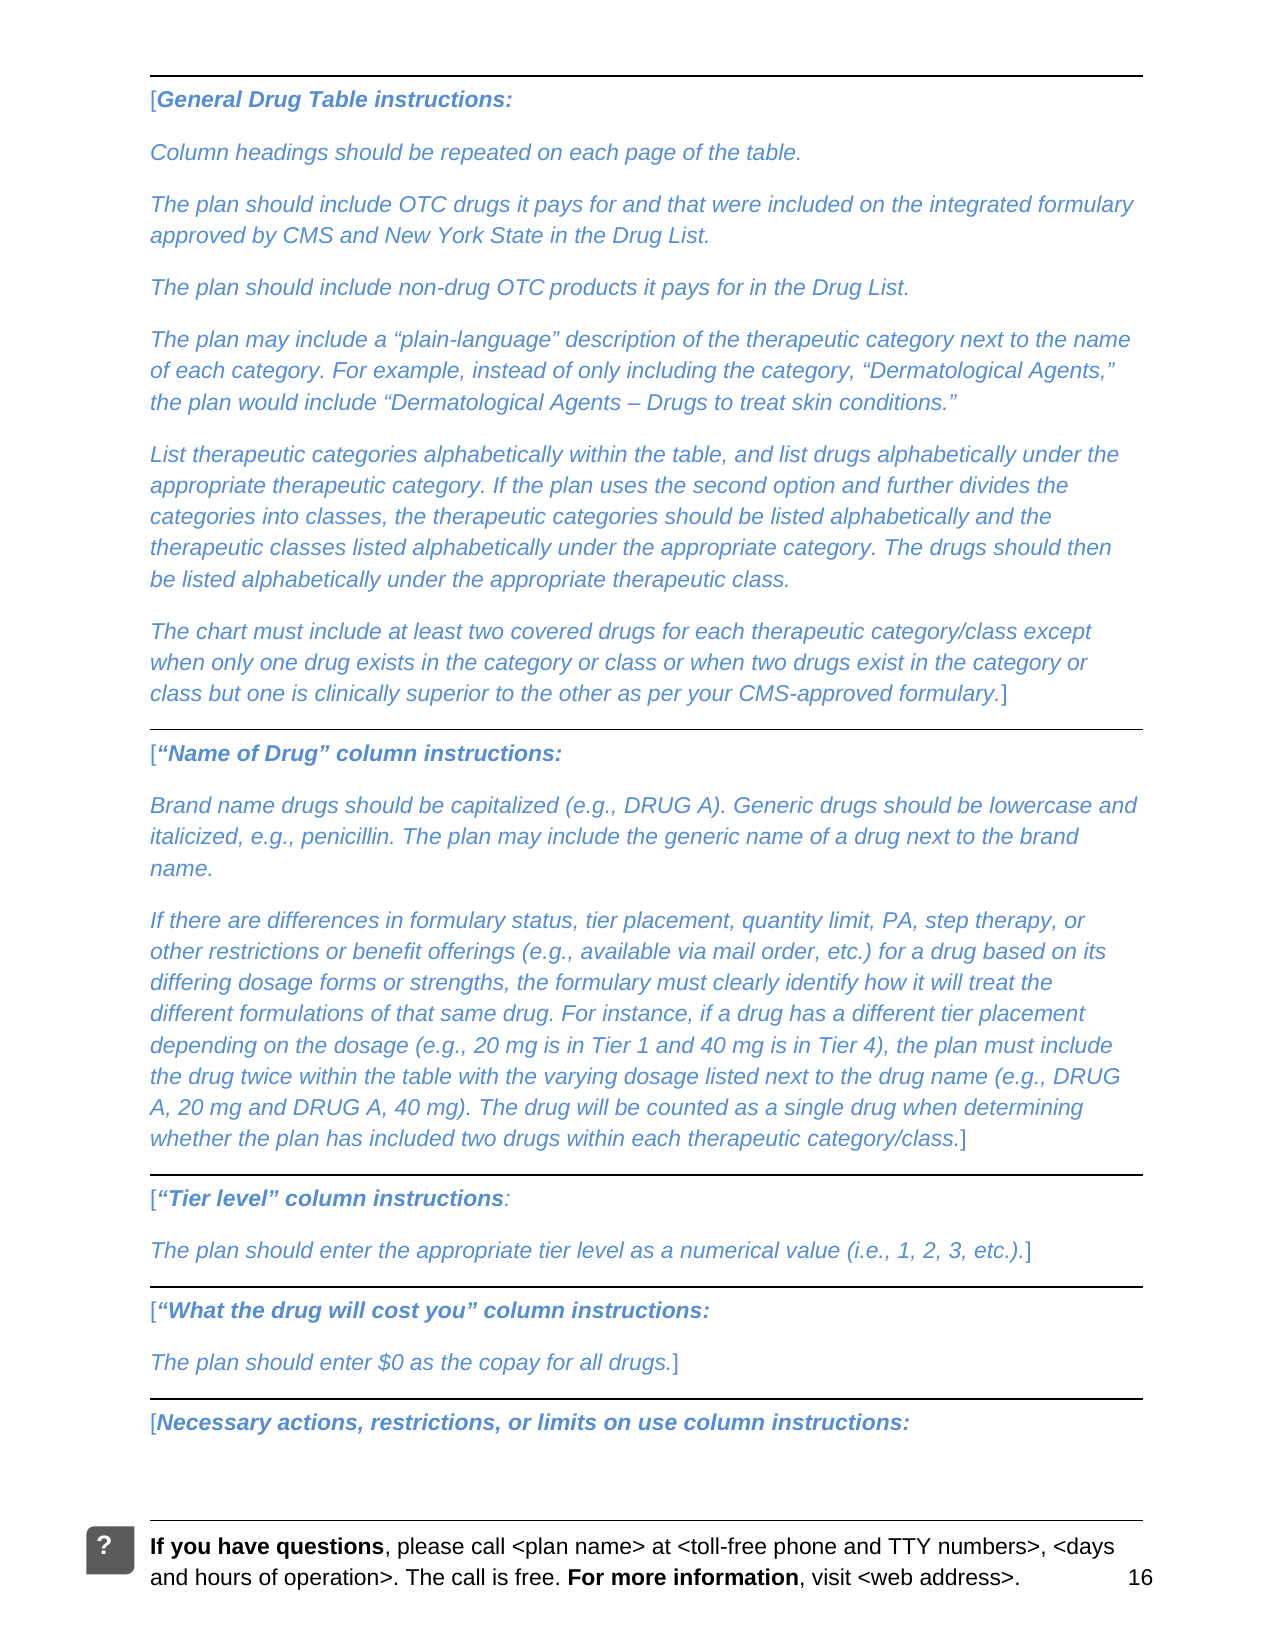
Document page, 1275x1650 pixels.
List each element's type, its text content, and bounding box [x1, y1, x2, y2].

text Column headings should be repeated on each page of the table. [150, 135, 1143, 166]
text [“Name of Drug” column instructions: [150, 730, 1143, 768]
text The plan should enter $0 as the copay for all drugs.] [150, 1346, 1143, 1377]
text The plan may include a “plain-language” description of the therapeutic category next to the name of each category. For example, instead of only including the category, “Dermatological Agents,” the plan would include “Dermatological Agents – Drugs to treat skin conditions.” [150, 322, 1143, 416]
text The chart must include at least two covered drugs for each therapeutic category/class except when only one drug exists in the category or class or when two drugs exist in the category or class but one is clinically superior to the other as per your CMS-approved formulary.] [150, 614, 1143, 708]
text Brand name drugs should be capitalized (e.g., DRUG A). Generic drugs should be lowercase and italicized, e.g., penicillin. The plan may include the generic name of a drug next to the brand name. [150, 788, 1143, 882]
text The plan should enter the appropriate tier level as a numerical value (i.e., 1, 2, 3, etc.).] [150, 1234, 1143, 1265]
text If there are differences in formulary status, tier placement, quantity limit, PA, step therapy, or other restrictions or benefit offerings (e.g., available via mail order, etc.) for a drug based on its differing dosage forms or strengths, the formulary must clearly identify how it will treat the different formulations of that same drug. For instance, if a drug has a different tier placement depending on the dosage (e.g., 20 mg is in Tier 1 and 40 mg is in Tier 4), the plan must include the drug twice within the table with the varying dosage listed next to the drug name (e.g., DRUG A, 20 mg and DRUG A, 40 mg). The drug will be counted as a single drug when determining whether the plan has included two drugs within each therapeutic category/class.] [150, 903, 1143, 1153]
text [“What the drug will cost you” column instructions: [150, 1288, 1143, 1325]
text [Necessary actions, restrictions, or limits on use column instructions: [150, 1400, 1143, 1437]
text The plan should include non-drug OTC products it pays for in the Drug List. [150, 270, 1143, 302]
text [General Drug Table instructions: [150, 77, 1143, 114]
text The plan should include OTC drugs it pays for and that were included on the integrated formulary approved by CMS and New York State in the Drug List. [150, 187, 1143, 249]
text List therapeutic categories alphabetically within the table, and list drugs alphabetically under the appropriate therapeutic category. If the plan uses the second option and further divides the categories into classes, the therapeutic categories should be listed alphabetically and the therapeutic classes listed alphabetically under the appropriate category. The drugs should then be listed alphabetically under the appropriate therapeutic class. [150, 437, 1143, 593]
text [“Tier level” column instructions: [150, 1176, 1143, 1213]
